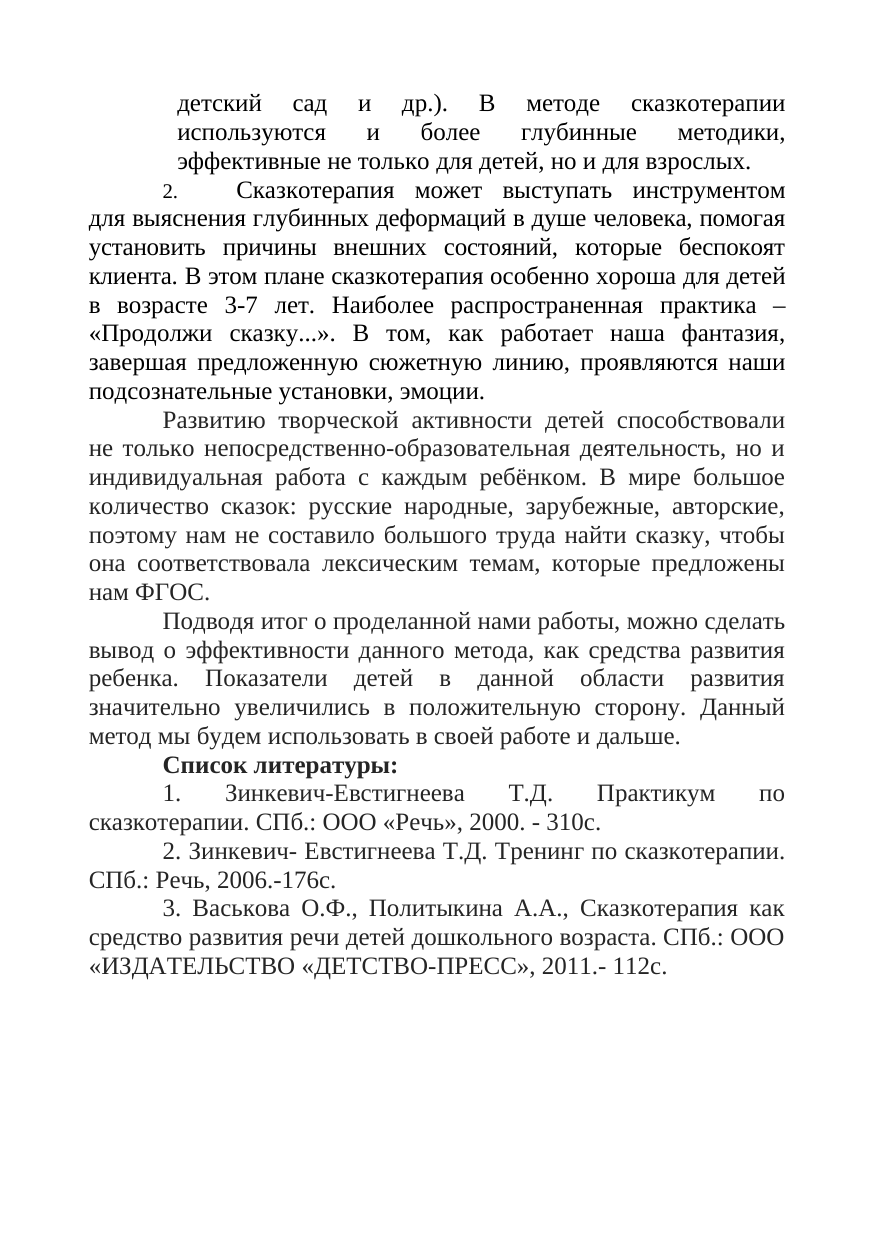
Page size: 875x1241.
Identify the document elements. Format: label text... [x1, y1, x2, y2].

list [153, 88, 786, 175]
text 1. Зинкевич-Евстигнеева Т.Д. Практикум по сказкотерапии. СПб.: ООО «Речь», 2000. - 310с. [88, 778, 786, 836]
text Список литературы: [88, 750, 786, 778]
list Сказкотерапия может выступать инструментом для выяснения глубинных деформаций в душе человека, помогая установить причины внешних состояний, которые беспокоят клиента. В этом плане сказкотерапия особенно хороша для детей в возрасте 3-7 лет. Наиболее распространенная практика – «Продолжи сказку...». В том, как работает наша фантазия, завершая предложенную сюжетную линию, проявляются наши подсознательные установки, эмоции. [88, 175, 786, 405]
text 3. Васькова О.Ф., Политыкина А.А., Сказкотерапия как средство развития речи детей дошкольного возраста. СПб.: ООО «ИЗДАТЕЛЬСТВО «ДЕТСТВО-ПРЕСС», 2011.- 112с. [88, 893, 786, 980]
text Развитию творческой активности детей способствовали не только непосредственно-образовательная деятельность, но и индивидуальная работа с каждым ребёнком. В мире большое количество сказок: русские народные, зарубежные, авторские, поэтому нам не составило большого труда найти сказку, чтобы она соответствовала лексическим темам, которые предложены нам ФГОС. [88, 405, 786, 606]
text 2. Зинкевич- Евстигнеева Т.Д. Тренинг по сказкотерапии. СПб.: Речь, 2006.-176с. [88, 836, 786, 893]
text Подводя итог о проделанной нами работы, можно сделать вывод о эффективности данного метода, как средства развития ребенка. Показатели детей в данной области развития значительно увеличились в положительную сторону. Данный метод мы будем использовать в своей работе и дальше. [88, 606, 786, 750]
